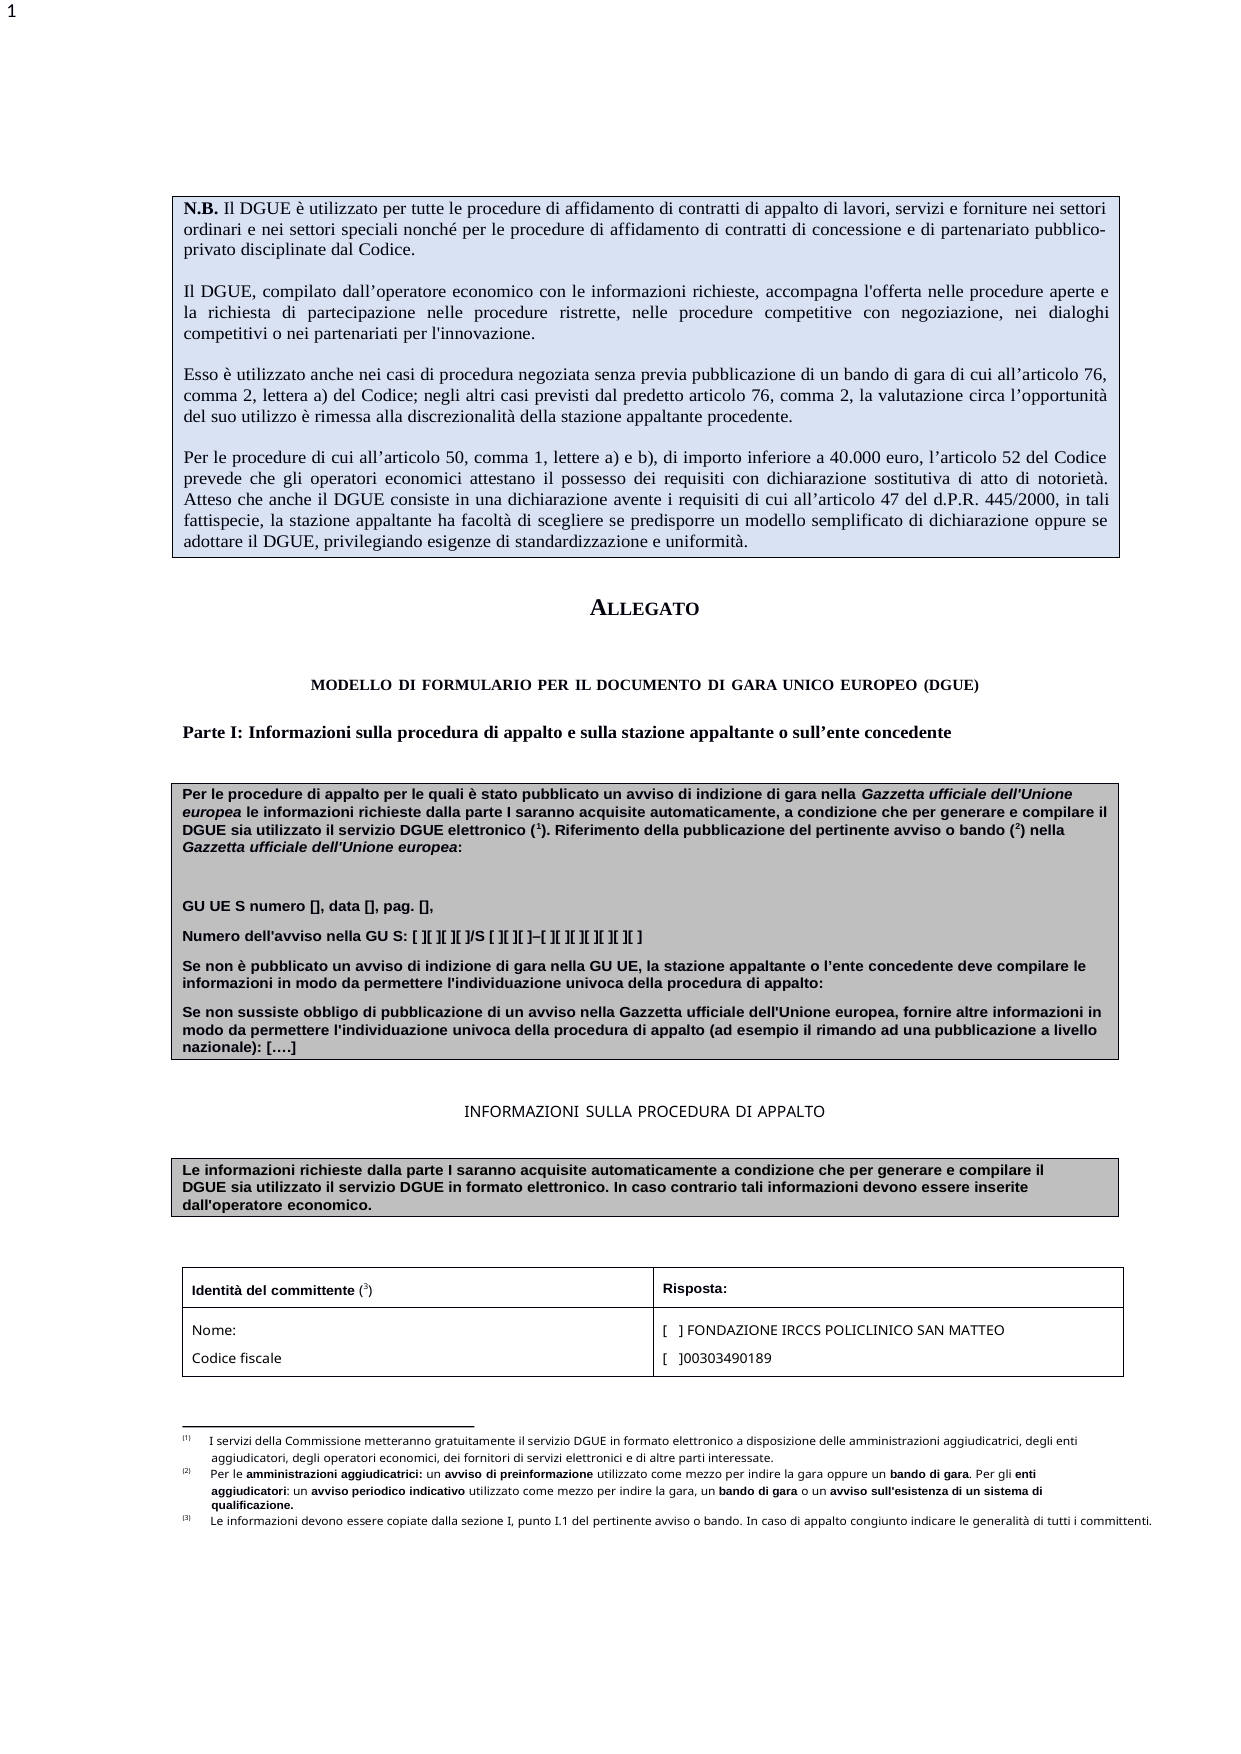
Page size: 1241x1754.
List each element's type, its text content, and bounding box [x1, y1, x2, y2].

table_cell ] FONDAZIONE IRCCS POLICLINICO SAN MATTEO [672, 1308, 1123, 1342]
text (2) Per le amministrazioni aggiudicatrici: un avviso di preinformazione utilizzato come mezzo per indire la gara oppure un bando di gara. Per gli enti aggiudicatori: un avviso periodico indicativo utilizzato come mezzo per indire la gara, un bando di gara o un avviso sull'esistenza di un sistema di qualificazione. [182, 1467, 1107, 1512]
text (3) Le informazioni devono essere copiate dalla sezione I, punto I.1 del pertinente avviso o bando. In caso di appalto congiunto indicare le generalità di tutti i committenti. [182, 1513, 1196, 1528]
subtitle Parte I: Informazioni sulla procedura di appalto e sulla stazione appaltante o sull’ente concedente [182, 722, 1196, 742]
table_cell Nome: [183, 1308, 653, 1342]
table_cell ]00303490189 [672, 1342, 1123, 1376]
table_header Risposta: [654, 1268, 1123, 1307]
table_cell [ [654, 1308, 672, 1342]
text (1) I servizi della Commissione metteranno gratuitamente il servizio DGUE in formato elettronico a disposizione delle amministrazioni aggiudicatrici, degli enti aggiudicatori, degli operatori economici, dei fornitori di servizi elettronici e di altre parti interessate. [182, 1433, 1107, 1465]
subtitle ALLEGATO [207, 593, 1082, 621]
subtitle INFORMAZIONI SULLA PROCEDURA DI APPALTO [207, 1101, 1082, 1122]
table_cell [ [654, 1342, 672, 1376]
text MODELLO DI FORMULARIO PER IL DOCUMENTO DI GARA UNICO EUROPEO (DGUE) [207, 676, 1083, 694]
table_header Identità del committente (3) [183, 1268, 653, 1307]
table_cell Codice fiscale [183, 1342, 653, 1376]
